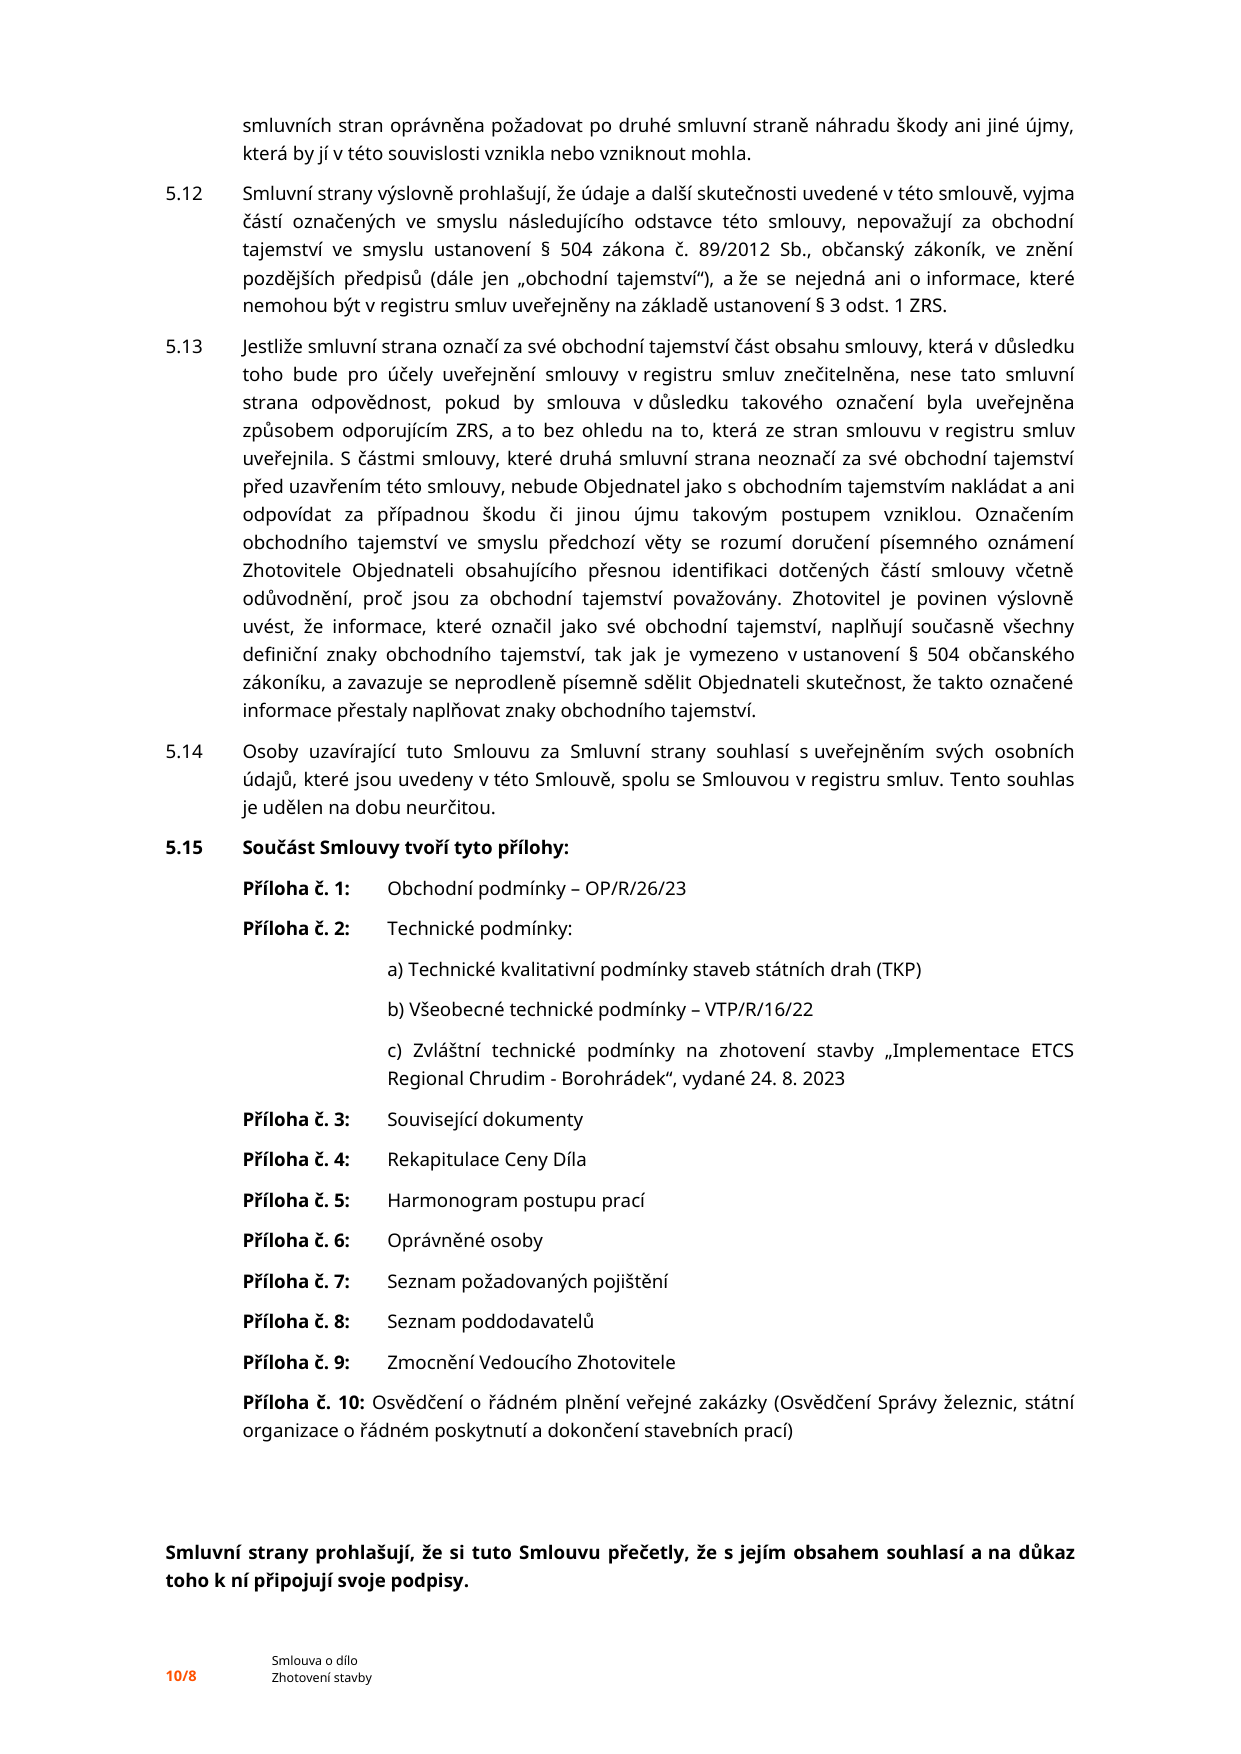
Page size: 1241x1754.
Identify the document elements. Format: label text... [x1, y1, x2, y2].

text c) Zvláštní technické podmínky na zhotovení stavby „Implementace ETCS Regional Chrudim - Borohrádek“, vydané 24. 8. 2023 [387, 1037, 1075, 1091]
text Osoby uzavírající tuto Smlouvu za Smluvní strany souhlasí s uveřejněním svých osobních údajů, které jsou uvedeny v této Smlouvě, spolu se Smlouvou v registru smluv. Tento souhlas je udělen na dobu neurčitou. [165, 738, 1075, 820]
text Příloha č. 5: Harmonogram postupu prací [242, 1187, 1075, 1212]
text Příloha č. 10: Osvědčení o řádném plnění veřejné zakázky (Osvědčení Správy železnic, státní organizace o řádném poskytnutí a dokončení stavebních prací) [242, 1389, 1075, 1443]
text Příloha č. 9: Zmocnění Vedoucího Zhotovitele [242, 1349, 1075, 1374]
text Příloha č. 3: Související dokumenty [242, 1106, 1075, 1131]
text Příloha č. 6: Oprávněné osoby [242, 1227, 1075, 1253]
text Smluvní strany prohlašují, že si tuto Smlouvu přečetly, že s jejím obsahem souhlasí a na důkaz toho k ní připojují svoje podpisy. [165, 1539, 1075, 1593]
text Příloha č. 7: Seznam požadovaných pojištění [242, 1268, 1075, 1293]
text b) Všeobecné technické podmínky – VTP/R/16/22 [387, 997, 1075, 1022]
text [165, 112, 1075, 166]
text Jestliže smluvní strana označí za své obchodní tajemství část obsahu smlouvy, která v důsledku toho bude pro účely uveřejnění smlouvy v registru smluv znečitelněna, nese tato smluvní strana odpovědnost, pokud by smlouva v důsledku takového označení byla uveřejněna způsobem odporujícím ZRS, a to bez ohledu na to, která ze stran smlouvu v registru smluv uveřejnila. S částmi smlouvy, které druhá smluvní strana neoznačí za své obchodní tajemství před uzavřením této smlouvy, nebude Objednatel jako s obchodním tajemstvím nakládat a ani odpovídat za případnou škodu či jinou újmu takovým postupem vzniklou. Označením obchodního tajemství ve smyslu předchozí věty se rozumí doručení písemného oznámení Zhotovitele Objednateli obsahujícího přesnou identifikaci dotčených částí smlouvy včetně odůvodnění, proč jsou za obchodní tajemství považovány. Zhotovitel je povinen výslovně uvést, že informace, které označil jako své obchodní tajemství, naplňují současně všechny definiční znaky obchodního tajemství, tak jak je vymezeno v ustanovení § 504 občanského zákoníku, a zavazuje se neprodleně písemně sdělit Objednateli skutečnost, že takto označené informace přestaly naplňovat znaky obchodního tajemství. [165, 333, 1075, 723]
text Příloha č. 1: Obchodní podmínky – OP/R/26/23 [242, 875, 1075, 901]
text Smluvní strany výslovně prohlašují, že údaje a další skutečnosti uvedené v této smlouvě, vyjma částí označených ve smyslu následujícího odstavce této smlouvy, nepovažují za obchodní tajemství ve smyslu ustanovení § 504 zákona č. 89/2012 Sb., občanský zákoník, ve znění pozdějších předpisů (dále jen „obchodní tajemství“), a že se nejedná ani o informace, které nemohou být v registru smluv uveřejněny na základě ustanovení § 3 odst. 1 ZRS. [165, 181, 1075, 318]
text Příloha č. 2: Technické podmínky: [242, 916, 1075, 941]
text Součást Smlouvy tvoří tyto přílohy: [165, 835, 1075, 860]
text a) Technické kvalitativní podmínky staveb státních drah (TKP) [387, 956, 1075, 982]
text Příloha č. 8: Seznam poddodavatelů [242, 1308, 1075, 1334]
text Příloha č. 4: Rekapitulace Ceny Díla [242, 1146, 1075, 1172]
